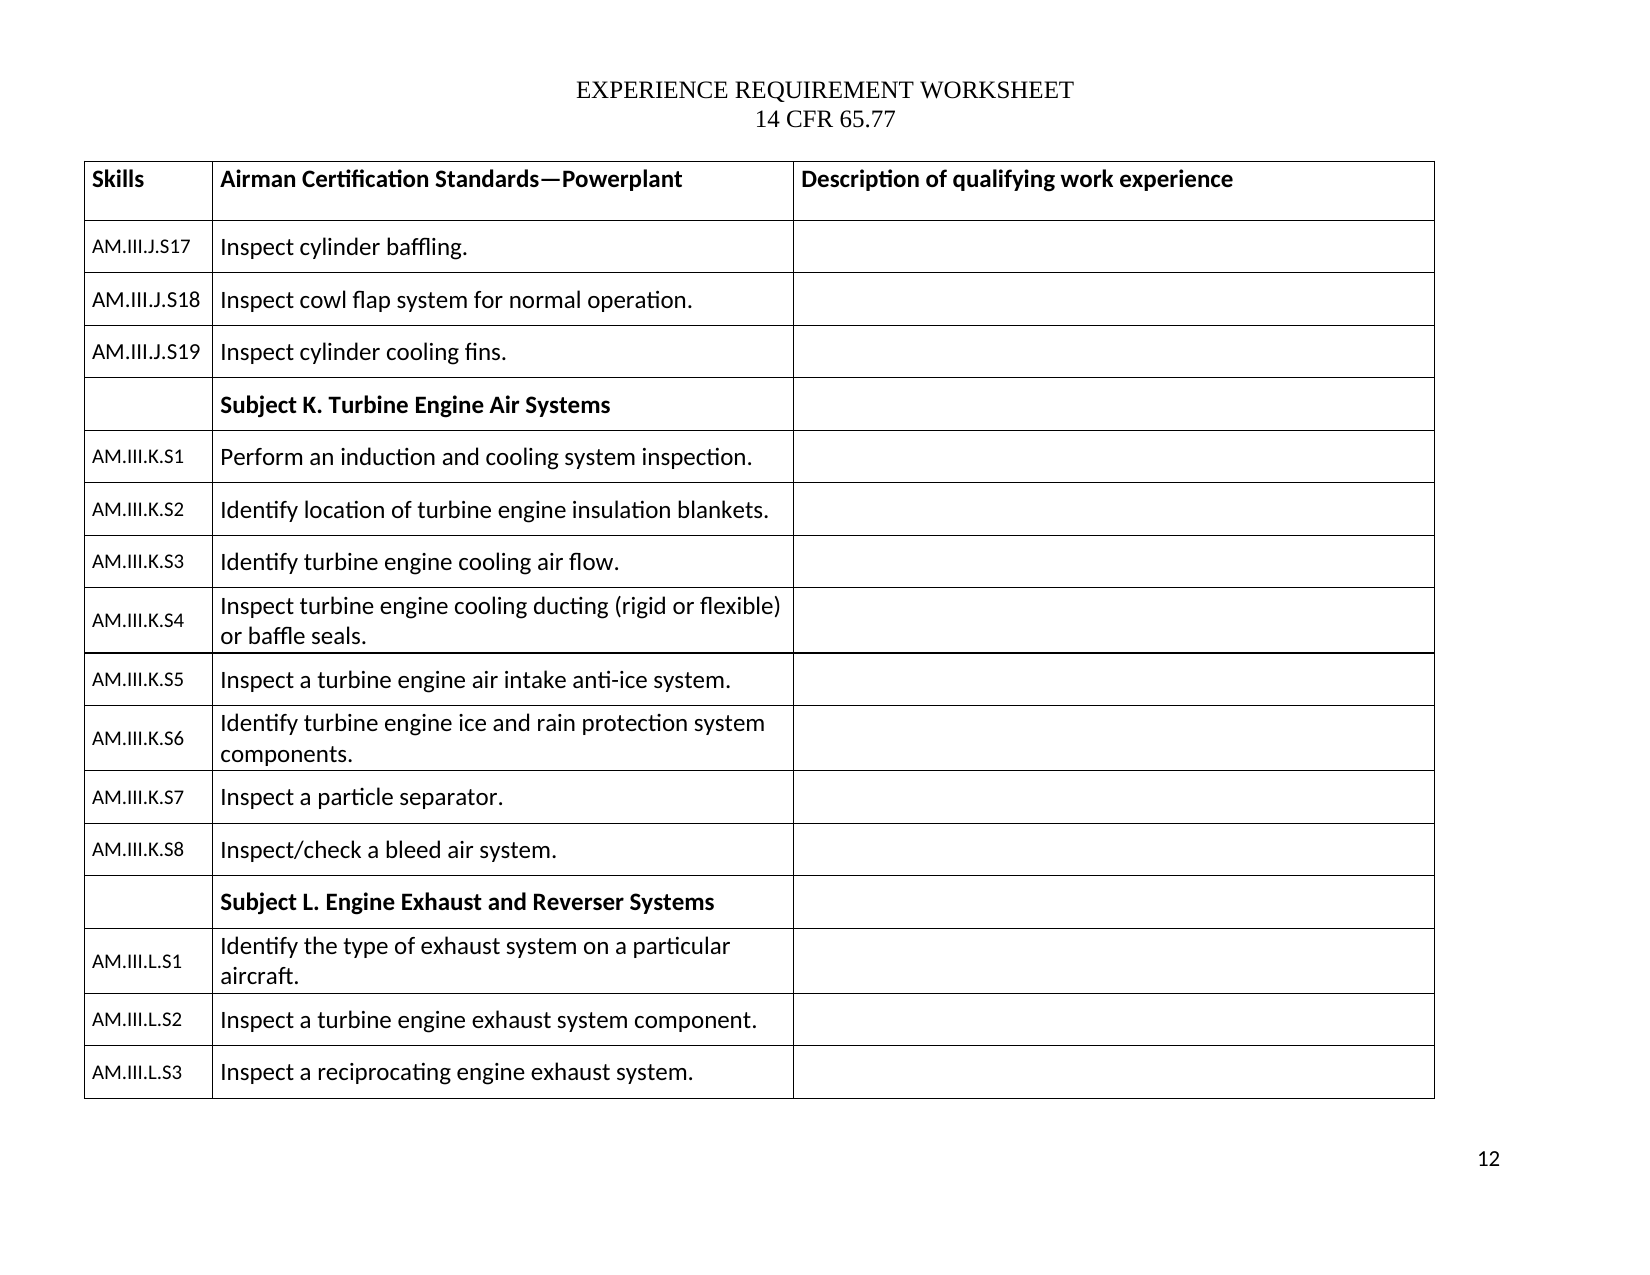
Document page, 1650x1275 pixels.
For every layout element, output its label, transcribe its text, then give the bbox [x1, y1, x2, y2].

table_cell Subject K. Turbine Engine Air Systems [213, 378, 793, 430]
table_cell [794, 221, 1434, 272]
table_cell Inspect cowl flap system for normal operation. [213, 273, 793, 325]
table_cell [85, 378, 212, 430]
table_cell [794, 654, 1434, 705]
table_cell [794, 431, 1434, 482]
table_cell AM.III.L.S3 [85, 1046, 212, 1098]
table_cell [794, 273, 1434, 325]
table_cell AM.III.K.S7 [85, 771, 212, 822]
table_cell Inspect turbine engine cooling ducting (rigid or flexible) or baffle seals. [213, 588, 793, 652]
table_header Description of qualifying work experience [794, 162, 1434, 220]
table_cell Identify the type of exhaust system on a particular aircraft. [213, 929, 793, 993]
table_cell [794, 588, 1434, 652]
table_cell Identify turbine engine ice and rain protection system components. [213, 706, 793, 770]
table_cell Identify location of turbine engine insulation blankets. [213, 483, 793, 535]
table_cell AM.III.L.S2 [85, 994, 212, 1045]
table_cell [85, 876, 212, 927]
table_cell [794, 1046, 1434, 1098]
table_cell Perform an induction and cooling system inspection. [213, 431, 793, 482]
table_cell [794, 483, 1434, 535]
table_cell AM.III.L.S1 [85, 929, 212, 993]
table_cell [794, 706, 1434, 770]
table_cell AM.III.K.S2 [85, 483, 212, 535]
table_cell AM.III.J.S19 [85, 326, 212, 377]
table_cell AM.III.K.S6 [85, 706, 212, 770]
table_cell AM.III.K.S1 [85, 431, 212, 482]
table_cell [794, 994, 1434, 1045]
table_cell [794, 824, 1434, 875]
table_cell AM.III.K.S3 [85, 536, 212, 587]
table_cell Identify turbine engine cooling air flow. [213, 536, 793, 587]
table_cell Inspect/check a bleed air system. [213, 824, 793, 875]
table_cell Inspect a turbine engine air intake anti-ice system. [213, 654, 793, 705]
table_cell AM.III.J.S17 [85, 221, 212, 272]
table_cell Inspect a particle separator. [213, 771, 793, 822]
table_header Skills [85, 162, 212, 220]
table_cell Inspect cylinder cooling fins. [213, 326, 793, 377]
table_cell AM.III.K.S4 [85, 588, 212, 652]
table_cell AM.III.J.S18 [85, 273, 212, 325]
table_cell [794, 876, 1434, 927]
table_cell [794, 378, 1434, 430]
table_cell [794, 929, 1434, 993]
table_cell Subject L. Engine Exhaust and Reverser Systems [213, 876, 793, 927]
table_cell AM.III.K.S8 [85, 824, 212, 875]
table_cell AM.III.K.S5 [85, 654, 212, 705]
table_cell Inspect a reciprocating engine exhaust system. [213, 1046, 793, 1098]
table_cell [794, 326, 1434, 377]
table_cell [794, 771, 1434, 822]
table_cell [794, 536, 1434, 587]
table_cell Inspect cylinder baffling. [213, 221, 793, 272]
table_cell Inspect a turbine engine exhaust system component. [213, 994, 793, 1045]
table_header Airman Certification Standards—Powerplant [213, 162, 793, 220]
